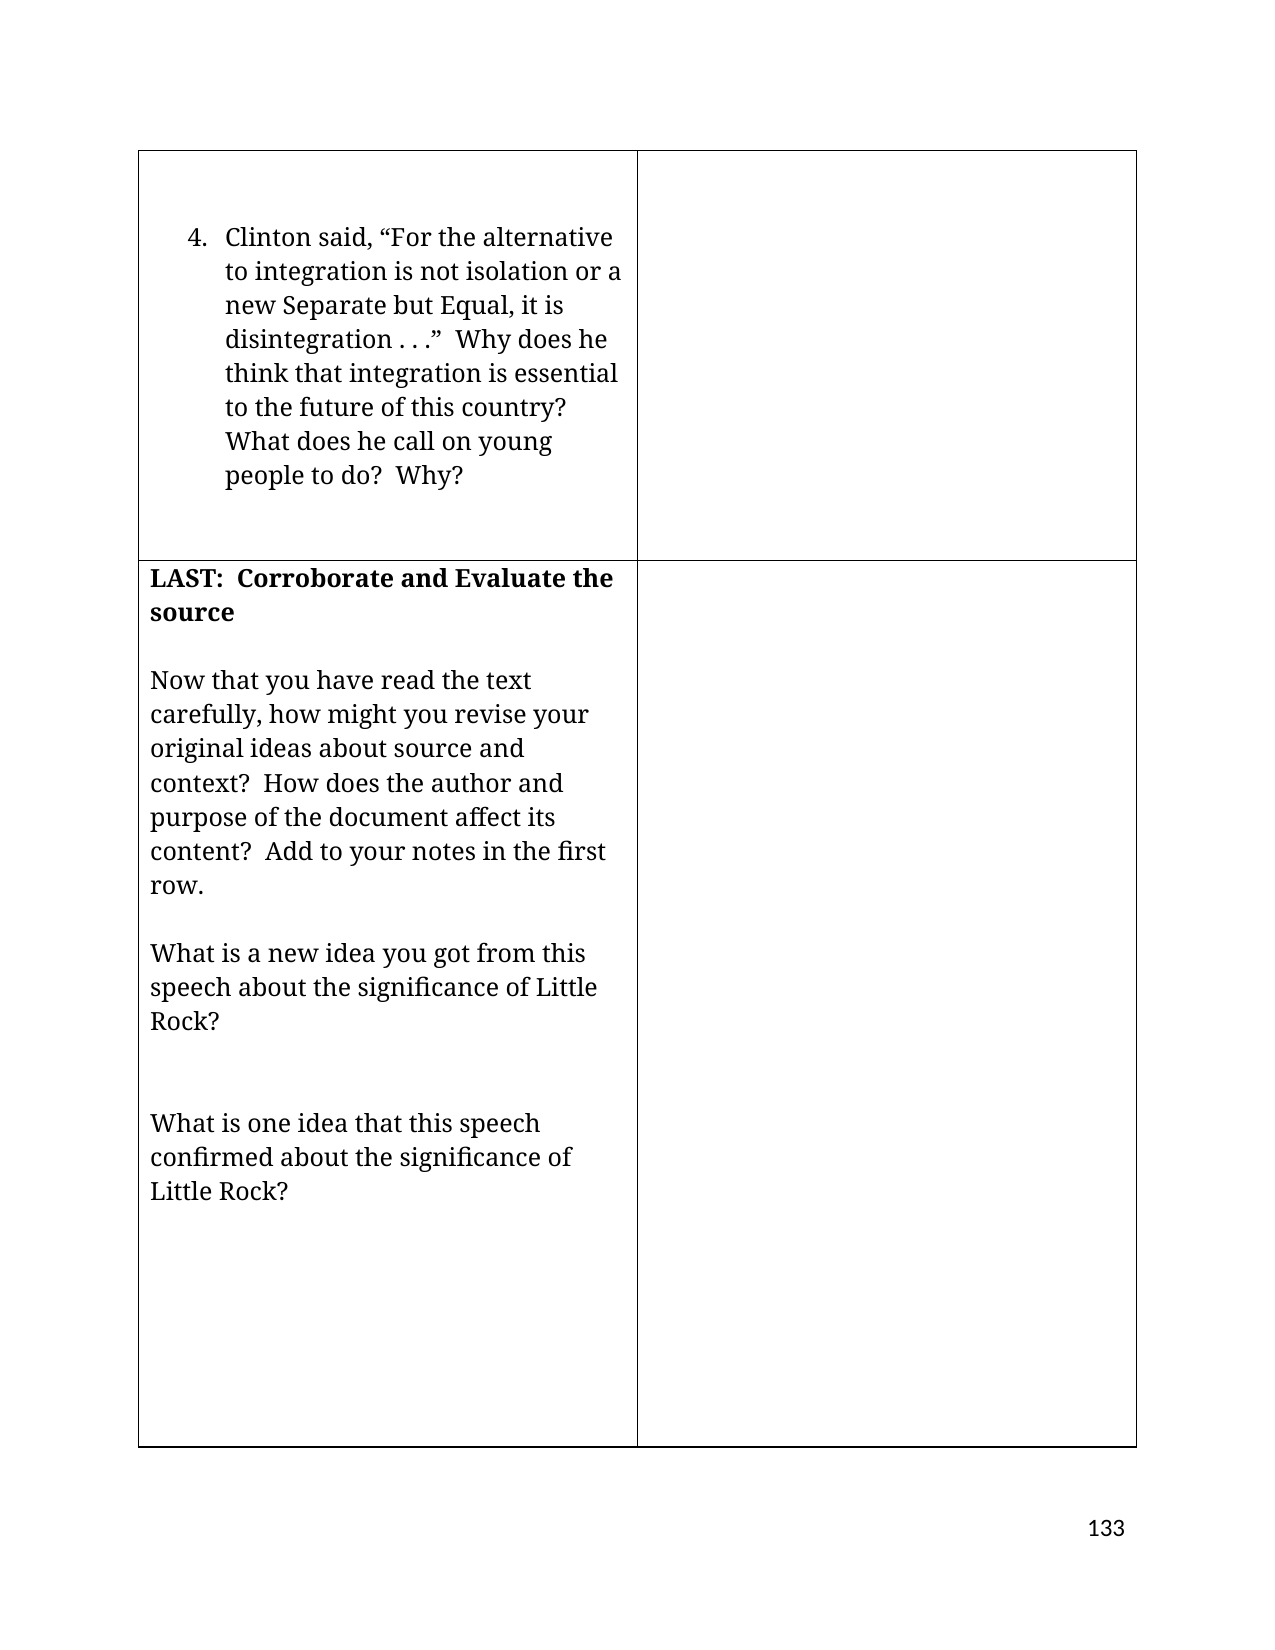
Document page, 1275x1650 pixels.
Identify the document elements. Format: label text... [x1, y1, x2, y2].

table_cell [638, 151, 1136, 560]
table_cell LAST: Corroborate and Evaluate the source Now that you have read the text carefully, how might you revise your original ideas about source and context? How does the author and purpose of the document affect its content? Add to your notes in the first row. What is a new idea you got from this speech about the significance of Little Rock? What is one idea that this speech confirmed about the significance of Little Rock? [139, 561, 637, 1446]
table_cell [139, 151, 637, 560]
table_cell [638, 561, 1136, 1446]
